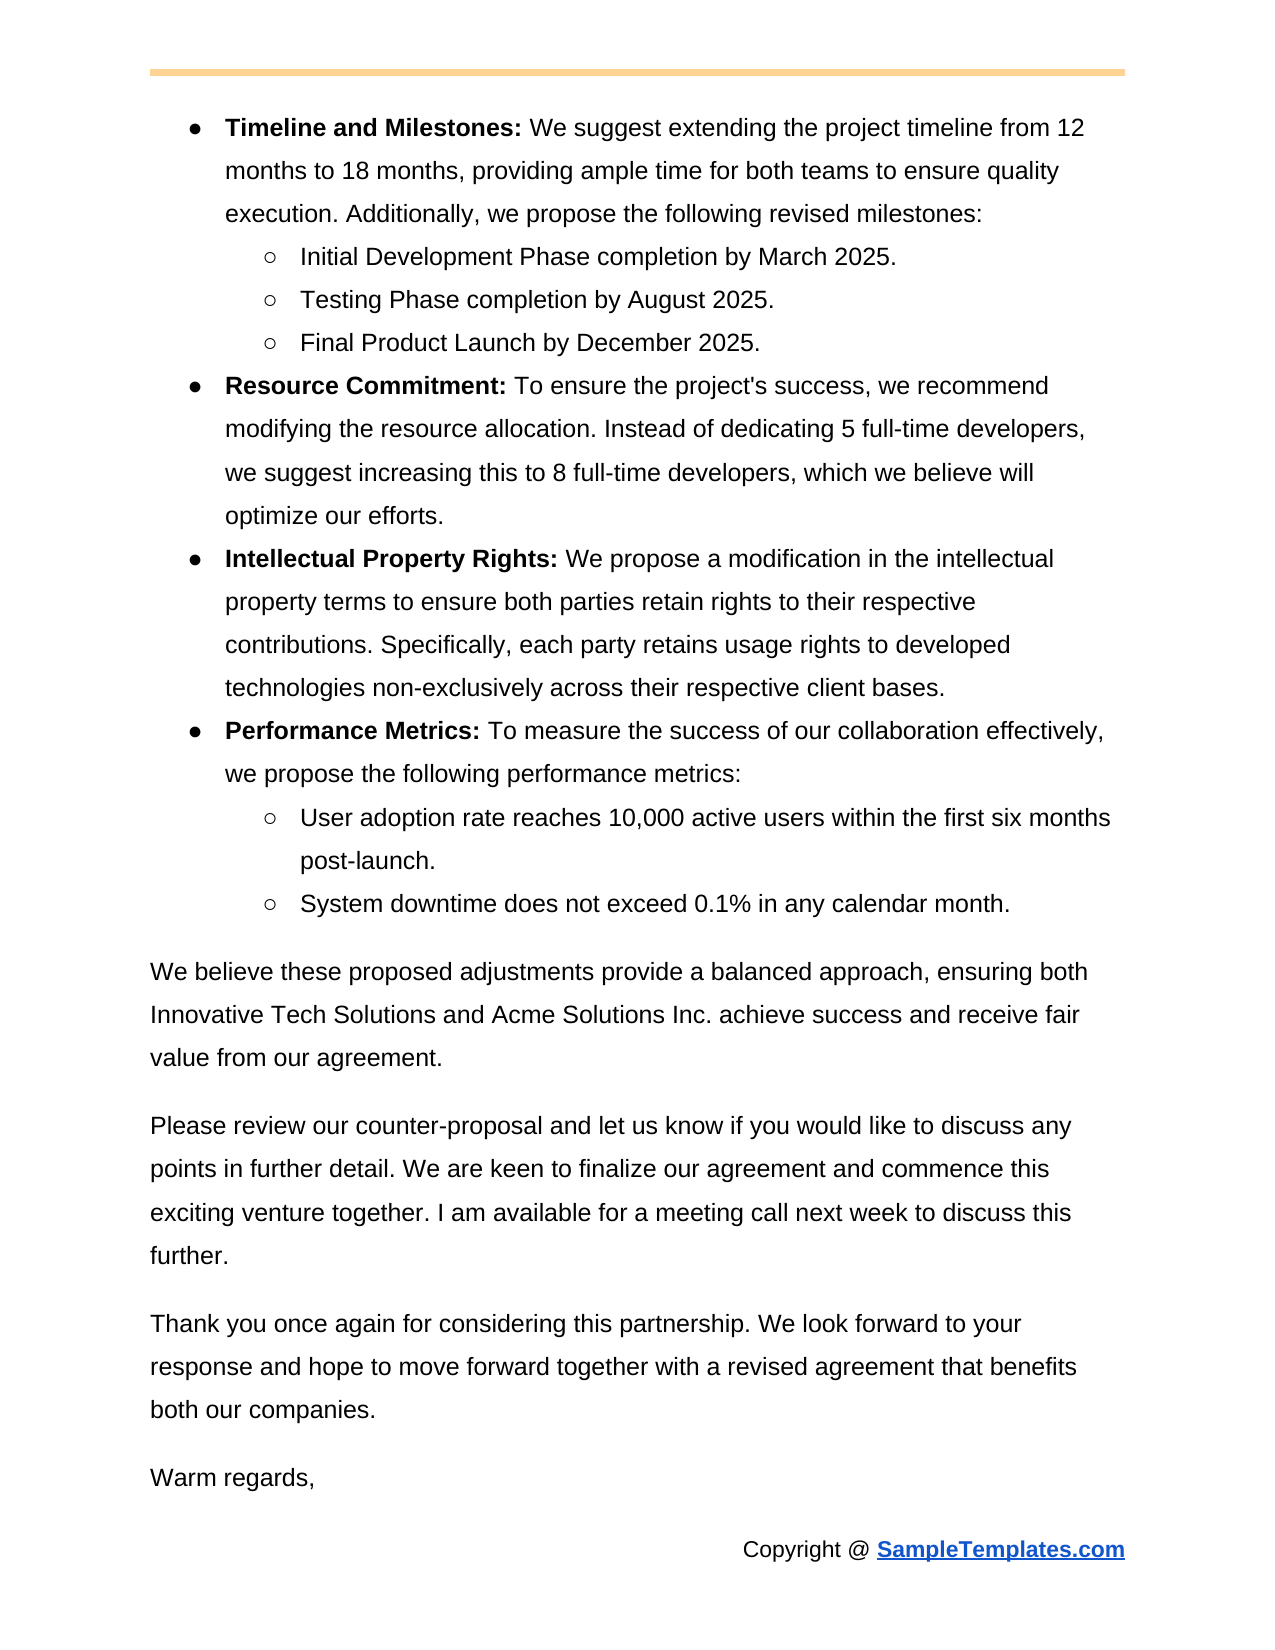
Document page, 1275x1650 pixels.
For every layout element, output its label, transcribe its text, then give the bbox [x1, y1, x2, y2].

list Final Product Launch by December 2025. [262, 328, 1125, 357]
text Please review our counter-proposal and let us know if you would like to discuss any points in further detail. We are keen to finalize our agreement and commence this exciting venture together. I am available for a meeting call next week to discuss this further. [150, 1111, 1125, 1269]
list System downtime does not exceed 0.1% in any calendar month. [262, 889, 1125, 917]
list Performance Metrics: To measure the success of our collaboration effectively, we propose the following performance metrics: [187, 716, 1125, 788]
text Warm regards, [150, 1463, 1125, 1492]
picture [150, 69, 1125, 76]
list Initial Development Phase completion by March 2025. [262, 242, 1125, 271]
list Resource Commitment: To ensure the project's success, we recommend modifying the resource allocation. Instead of dedicating 5 full-time developers, we suggest increasing this to 8 full-time developers, which we believe will optimize our efforts. [187, 371, 1125, 529]
text Thank you once again for considering this partnership. We look forward to your response and hope to move forward together with a revised agreement that benefits both our companies. [150, 1309, 1125, 1424]
list Timeline and Milestones: We suggest extending the project timeline from 12 months to 18 months, providing ample time for both teams to ensure quality execution. Additionally, we propose the following revised milestones: [187, 112, 1125, 227]
text We believe these proposed adjustments provide a balanced approach, ensuring both Innovative Tech Solutions and Acme Solutions Inc. achieve success and receive fair value from our agreement. [150, 957, 1125, 1072]
list Intellectual Property Rights: We propose a modification in the intellectual property terms to ensure both parties retain rights to their respective contributions. Specifically, each party retains usage rights to developed technologies non-exclusively across their respective client bases. [187, 544, 1125, 702]
list User adoption rate reaches 10,000 active users within the first six months post-launch. [262, 802, 1125, 874]
list Testing Phase completion by August 2025. [262, 285, 1125, 314]
